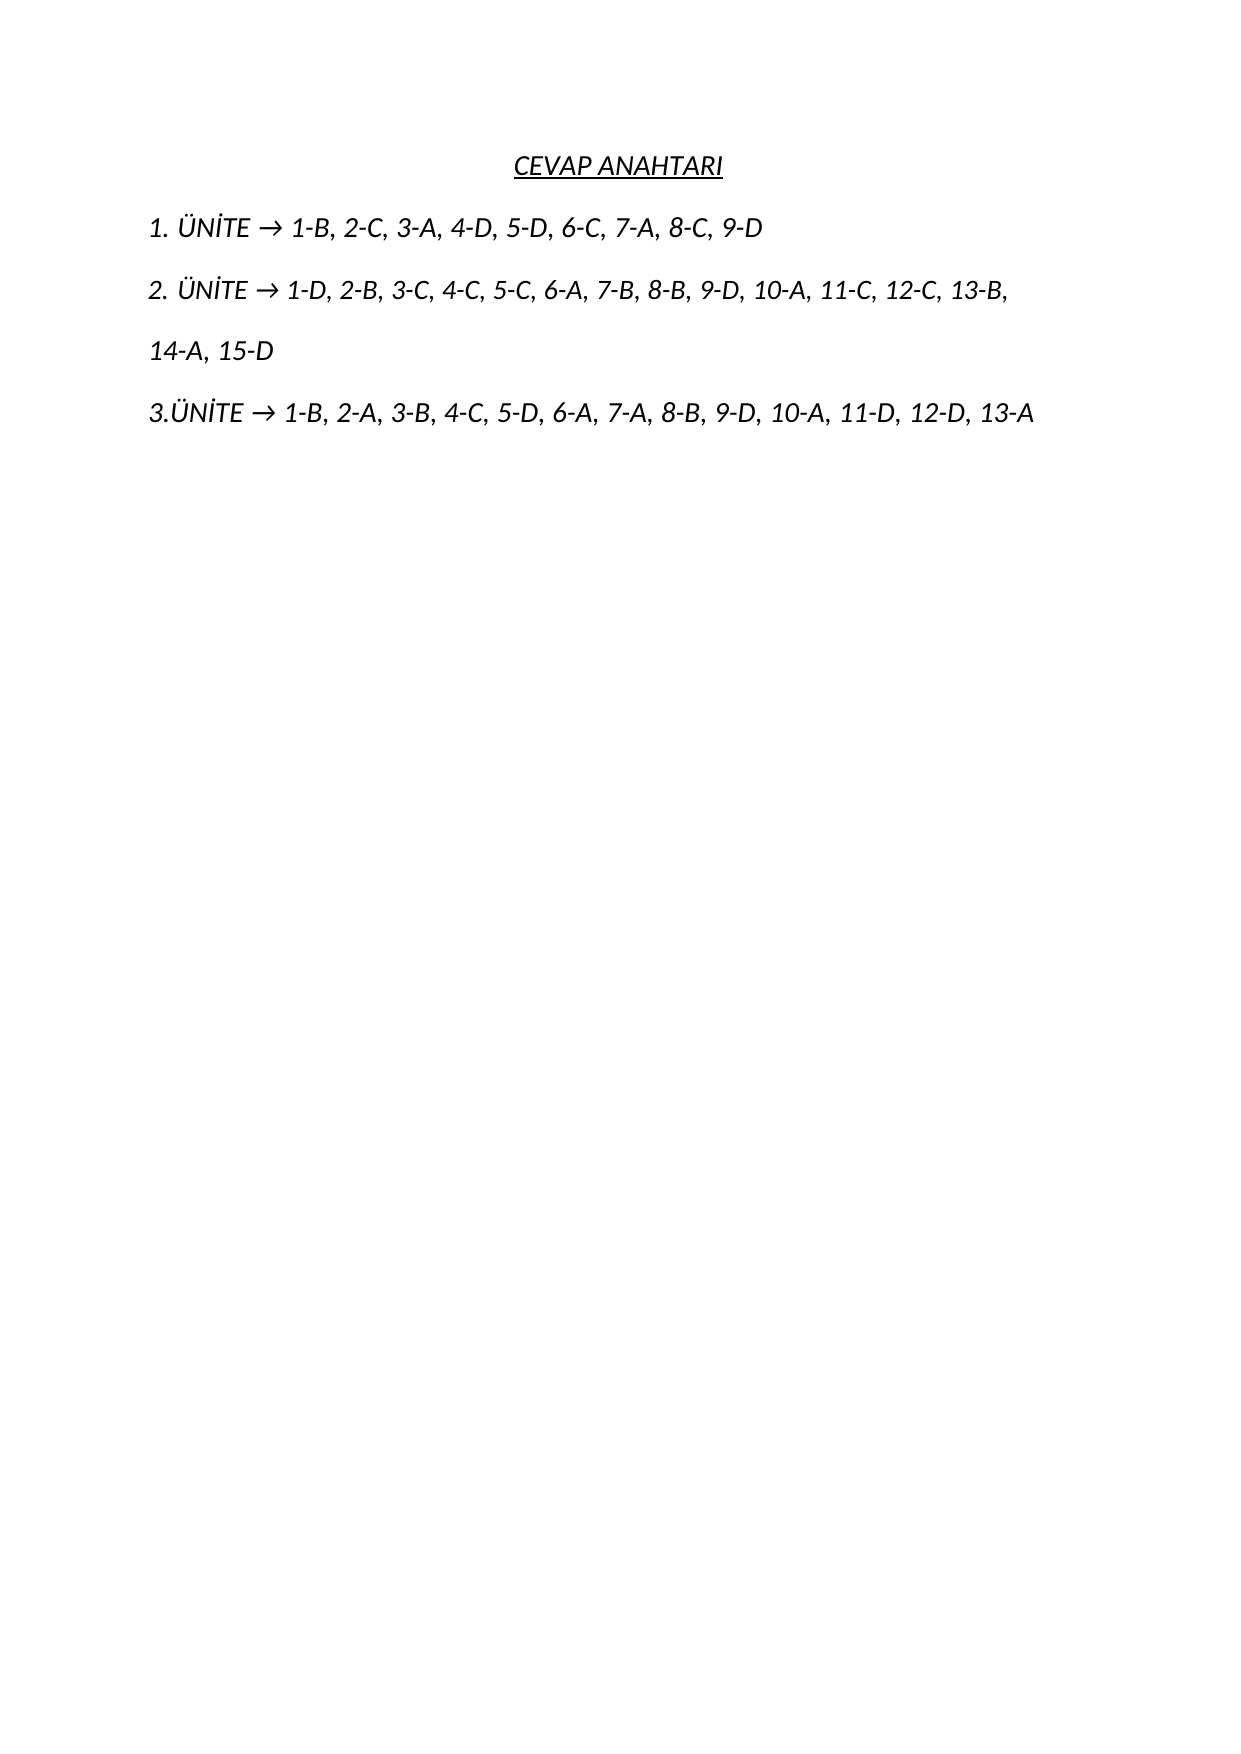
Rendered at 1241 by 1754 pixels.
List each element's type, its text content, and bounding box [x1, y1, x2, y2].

list ÜNİTE → 1-B, 2-C, 3-A, 4-D, 5-D, 6-C, 7-A, 8-C, 9-D [147, 209, 1090, 244]
list ÜNİTE → 1-D, 2-B, 3-C, 4-C, 5-C, 6-A, 7-B, 8-B, 9-D, 10-A, 11-C, 12-C, 13-B, [147, 272, 1090, 306]
text 3.ÜNİTE → 1-B, 2-A, 3-B, 4-C, 5-D, 6-A, 7-A, 8-B, 9-D, 10-A, 11-D, 12-D, 13-A [148, 394, 1090, 430]
text CEVAP ANAHTARI [147, 147, 1092, 183]
text 14-A, 15-D [148, 332, 1090, 368]
